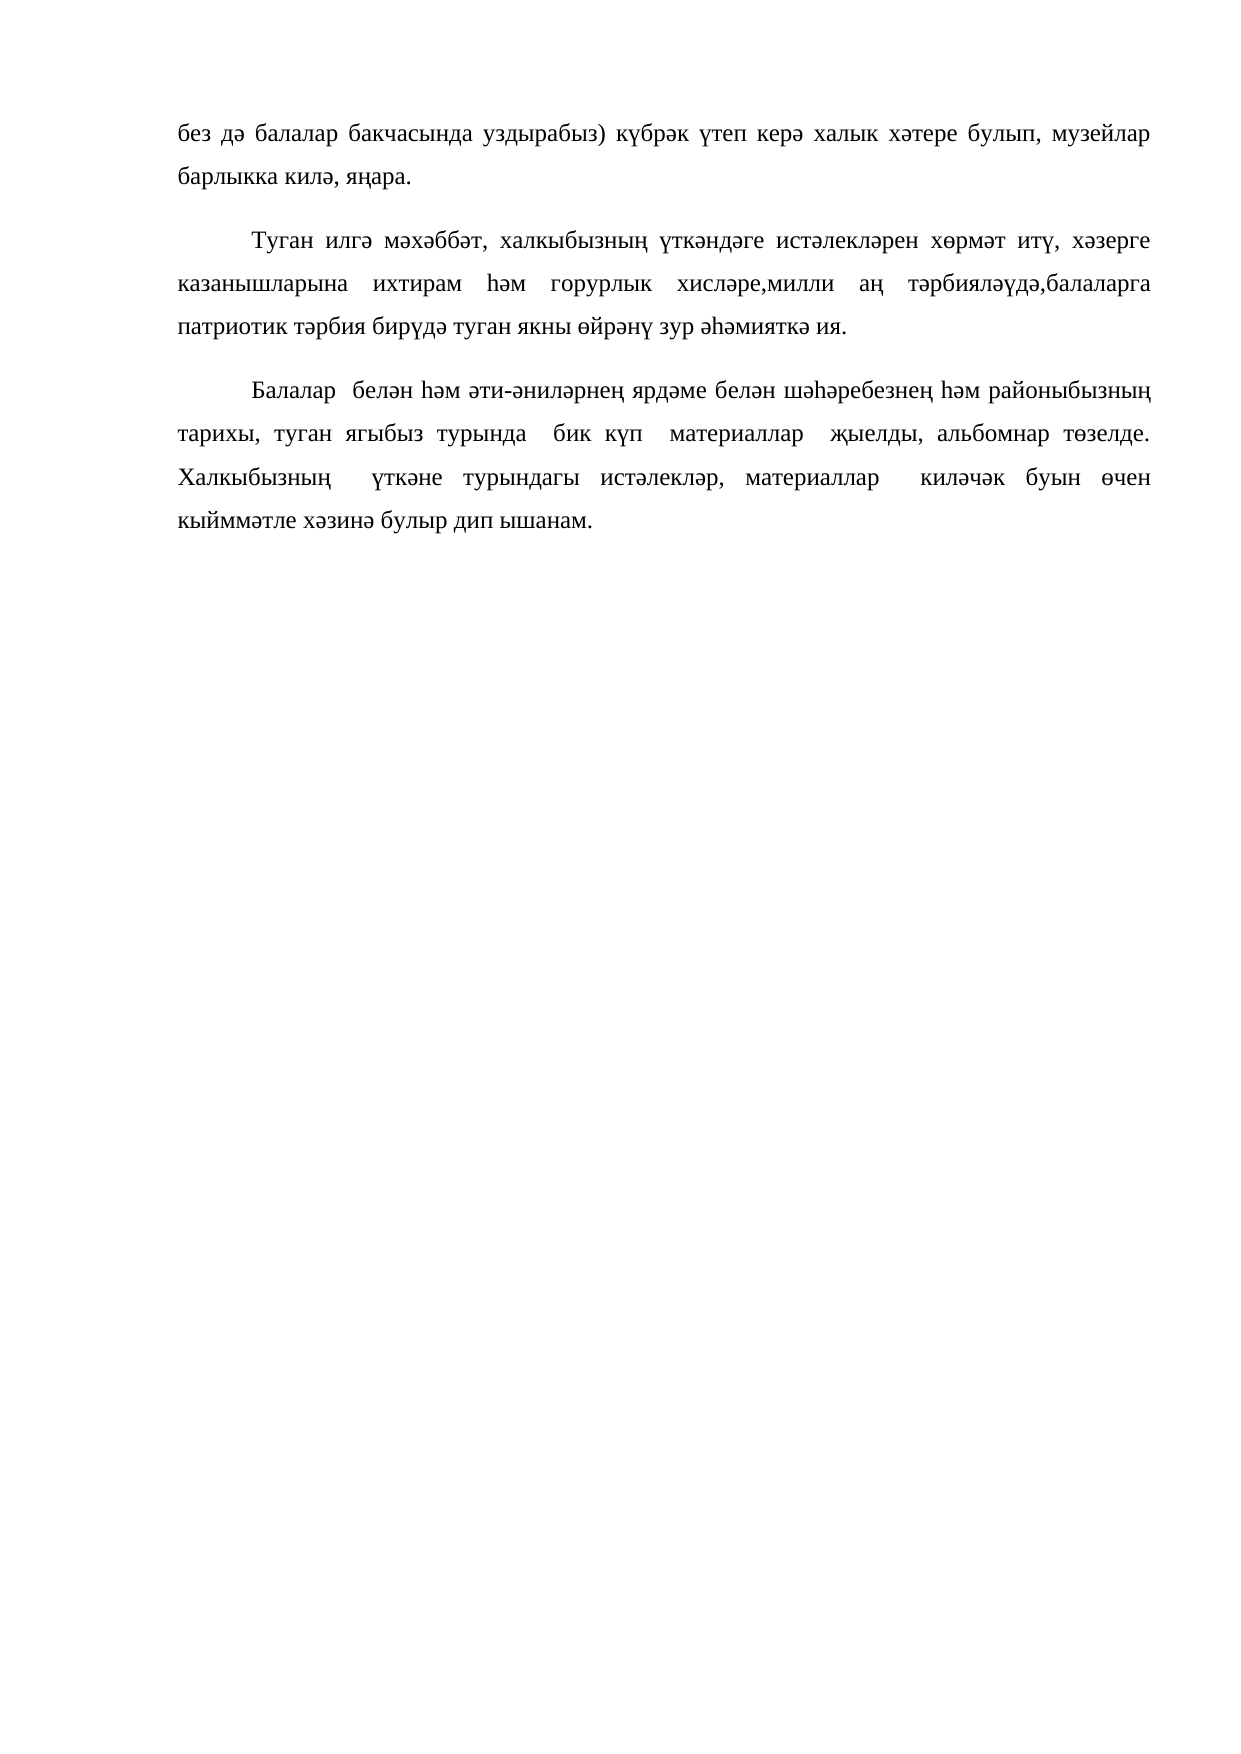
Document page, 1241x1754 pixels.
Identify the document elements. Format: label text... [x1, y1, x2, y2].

text Балалар белән һәм әти-әниләрнең ярдәме белән шәһәребезнең һәм районыбызның тарихы, туган ягыбыз турында бик күп материаллар җыелды, альбомнар төзелде. Халкыбызның үткәне турындагы истәлекләр, материаллар киләчәк буын өчен кыйммәтле хәзинә булыр дип ышанам. [177, 375, 1152, 533]
text Туган илгә мәхәббәт, халкыбызның үткәндәге истәлекләрен хөрмәт итү, хәзерге казанышларына ихтирам һәм горурлык хисләре,милли аң тәрбияләүдә,балаларга патриотик тәрбия бирүдә туган якны өйрәнү зур әһәмияткә ия. [177, 225, 1152, 340]
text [177, 118, 1152, 190]
